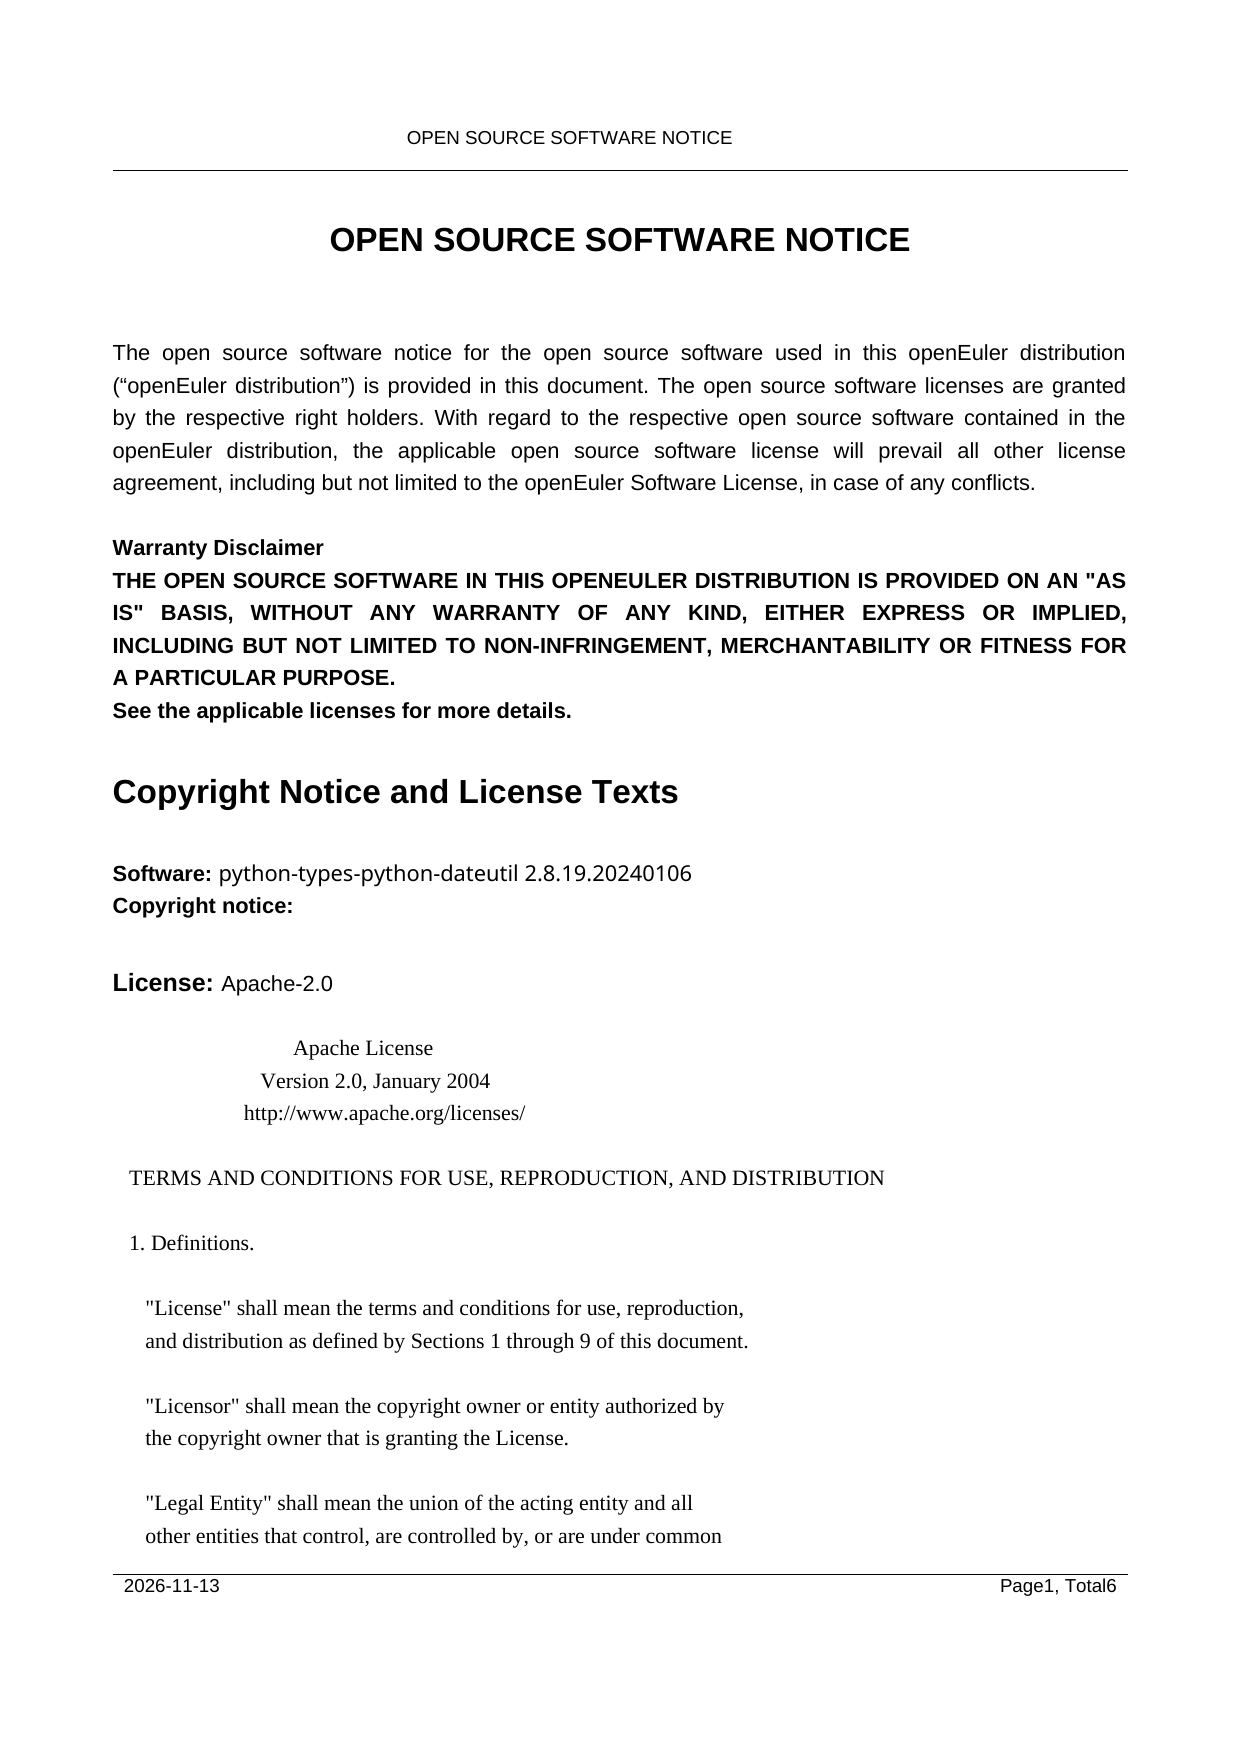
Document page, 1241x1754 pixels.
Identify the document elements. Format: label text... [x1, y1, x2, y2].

text OPEN SOURCE SOFTWARE NOTICE [112, 206, 1128, 271]
text License: Apache-2.0 [112, 966, 1128, 999]
text The open source software notice for the open source software used in this openEuler distribution (“openEuler distribution”) is provided in this document. The open source software licenses are granted by the respective right holders. With regard to the respective open source software contained in the openEuler distribution, the applicable open source software license will prevail all other license agreement, including but not limited to the openEuler Software License, in case of any conflicts. [112, 336, 1128, 499]
text Copyright Notice and License Texts [112, 759, 1128, 824]
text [112, 999, 1128, 1551]
text Warranty Disclaimer [112, 531, 1128, 564]
title Software: python-types-python-dateutil 2.8.19.20240106 [112, 856, 1128, 889]
text THE OPEN SOURCE SOFTWARE IN THIS OPENEULER DISTRIBUTION IS PROVIDED ON AN "AS IS" BASIS, WITHOUT ANY WARRANTY OF ANY KIND, EITHER EXPRESS OR IMPLIED, INCLUDING BUT NOT LIMITED TO NON-INFRINGEMENT, MERCHANTABILITY OR FITNESS FOR A PARTICULAR PURPOSE. See the applicable licenses for more details. [112, 564, 1128, 726]
text Copyright notice: [112, 889, 1128, 921]
